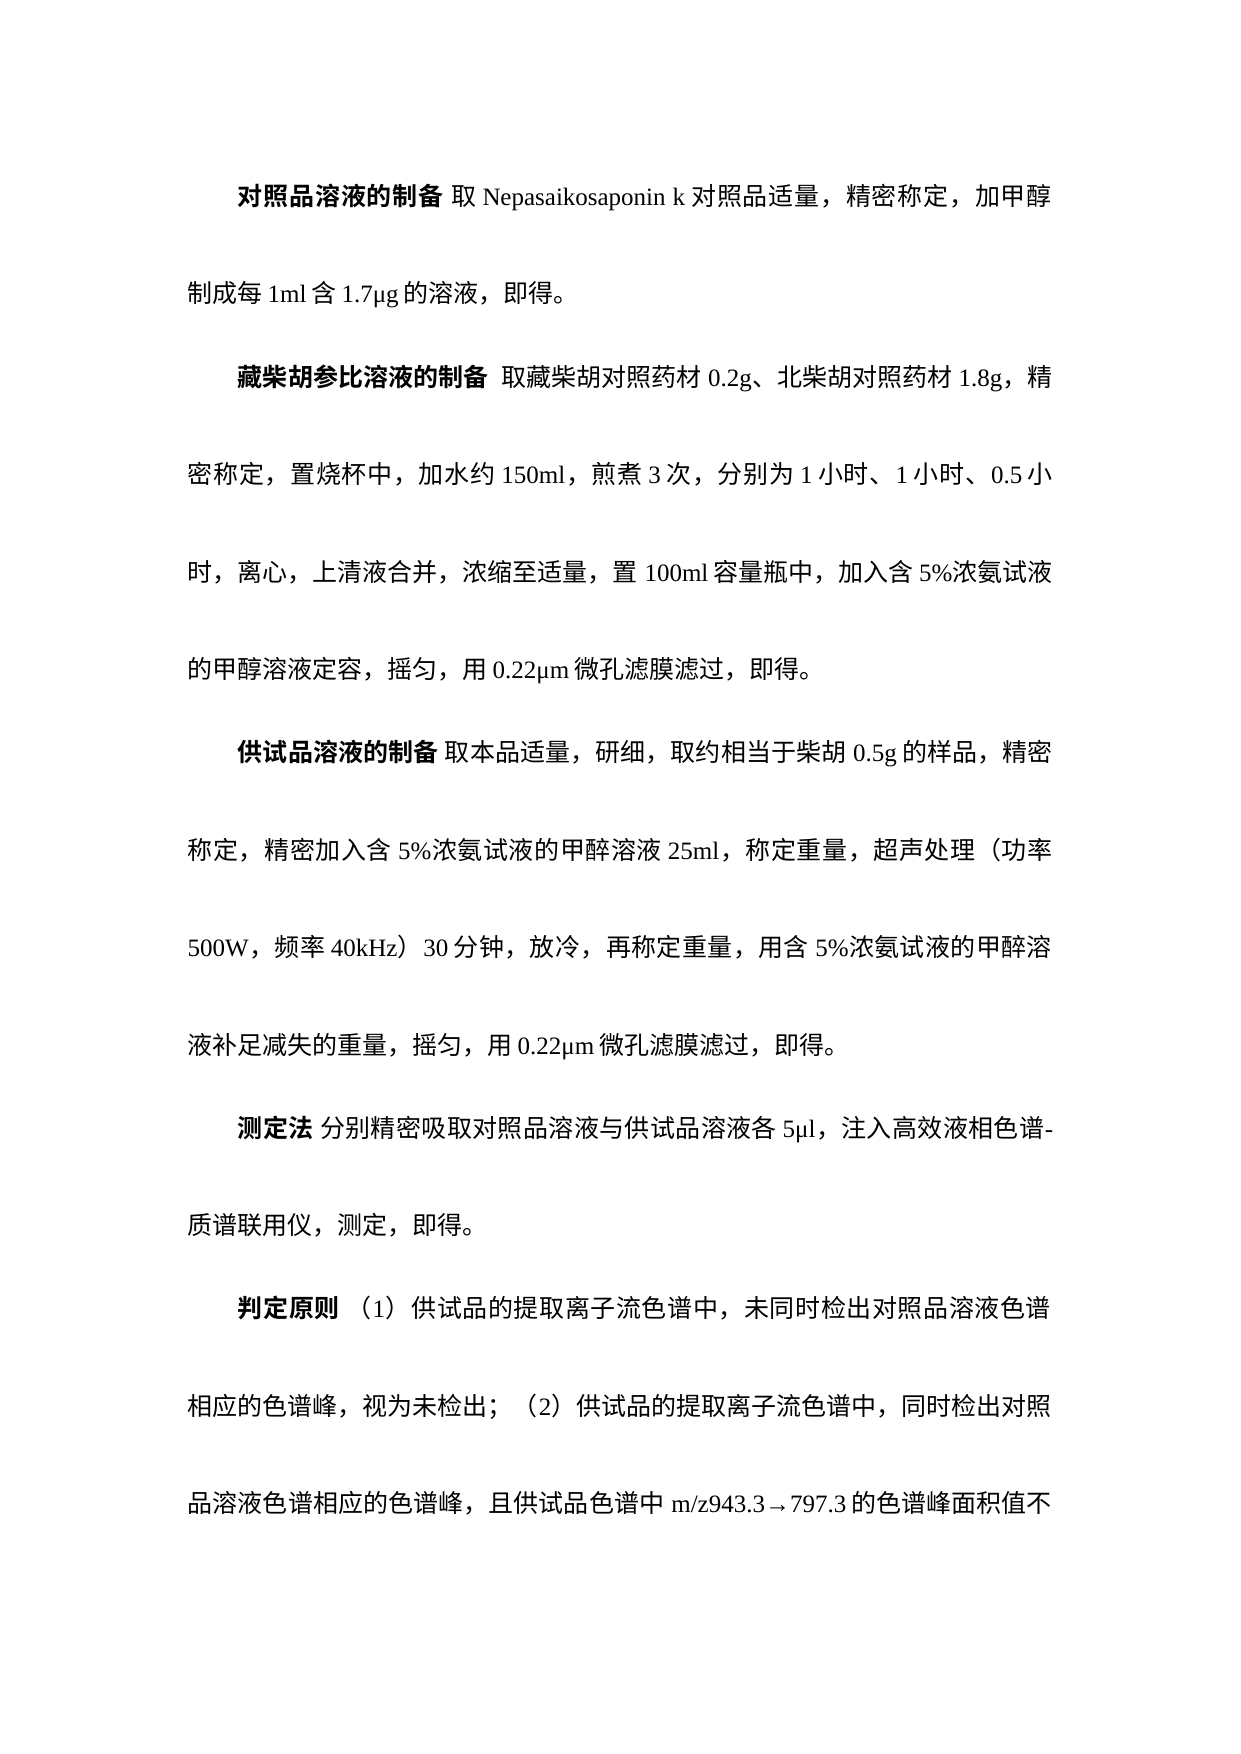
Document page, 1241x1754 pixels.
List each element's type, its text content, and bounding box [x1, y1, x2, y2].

text 藏柴胡参比溶液的制备 取藏柴胡对照药材0.2g、北柴胡对照药材1.8g，精密称定，置烧杯中，加水约150ml，煎煮3次，分别为1小时、1小时、0.5小时，离心，上清液合并，浓缩至适量，置100ml容量瓶中，加入含5%浓氨试液的甲醇溶液定容，摇匀，用0.22μm微孔滤膜滤过，即得。 [187, 343, 1053, 700]
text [187, 1274, 1053, 1534]
text 测定法 分别精密吸取对照品溶液与供试品溶液各5μl，注入高效液相色谱-质谱联用仪，测定，即得。 [187, 1094, 1053, 1256]
text 供试品溶液的制备 取本品适量，研细，取约相当于柴胡0.5g的样品，精密称定，精密加入含5%浓氨试液的甲醉溶液25ml，称定重量，超声处理（功率500W，频率40kHz）30分钟，放冷，再称定重量，用含5%浓氨试液的甲醉溶液补足减失的重量，摇匀，用0.22μm微孔滤膜滤过，即得。 [187, 718, 1053, 1076]
text 对照品溶液的制备 取Nepasaikosaponin k对照品适量，精密称定，加甲醇制成每1ml含1.7μg的溶液，即得。 [187, 162, 1053, 324]
